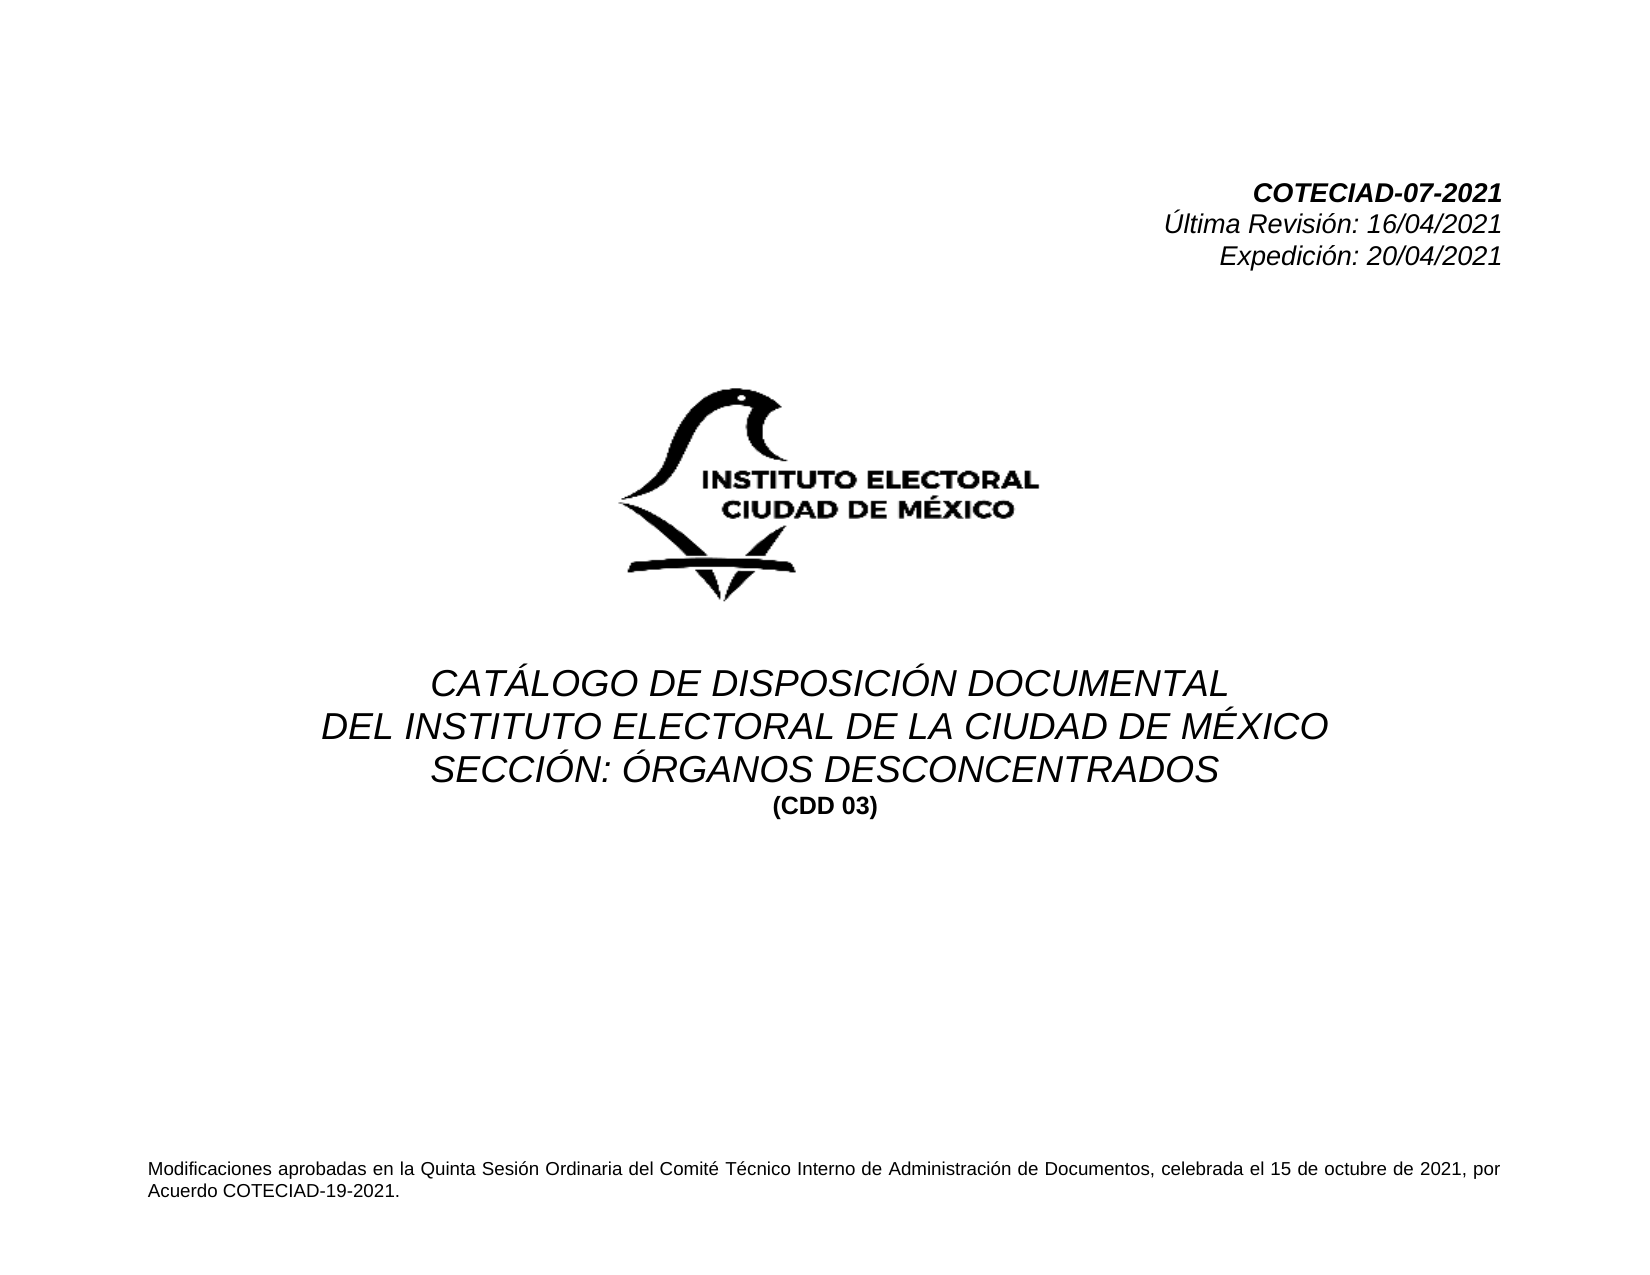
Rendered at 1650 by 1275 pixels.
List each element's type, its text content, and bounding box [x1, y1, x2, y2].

text Expedición: 20/04/2021 [148, 240, 1502, 271]
picture [592, 339, 1058, 655]
text COTECIAD-07-2021 [148, 177, 1502, 208]
text Última Revisión: 16/04/2021 [148, 208, 1502, 240]
text CATÁLOGO DE DISPOSICIÓN DOCUMENTAL [148, 661, 1502, 704]
text (CDD 03) [148, 791, 1502, 819]
text SECCIÓN: ÓRGANOS DESCONCENTRADOS [148, 748, 1502, 791]
text DEL INSTITUTO ELECTORAL DE LA CIUDAD DE MÉXICO [148, 704, 1502, 748]
